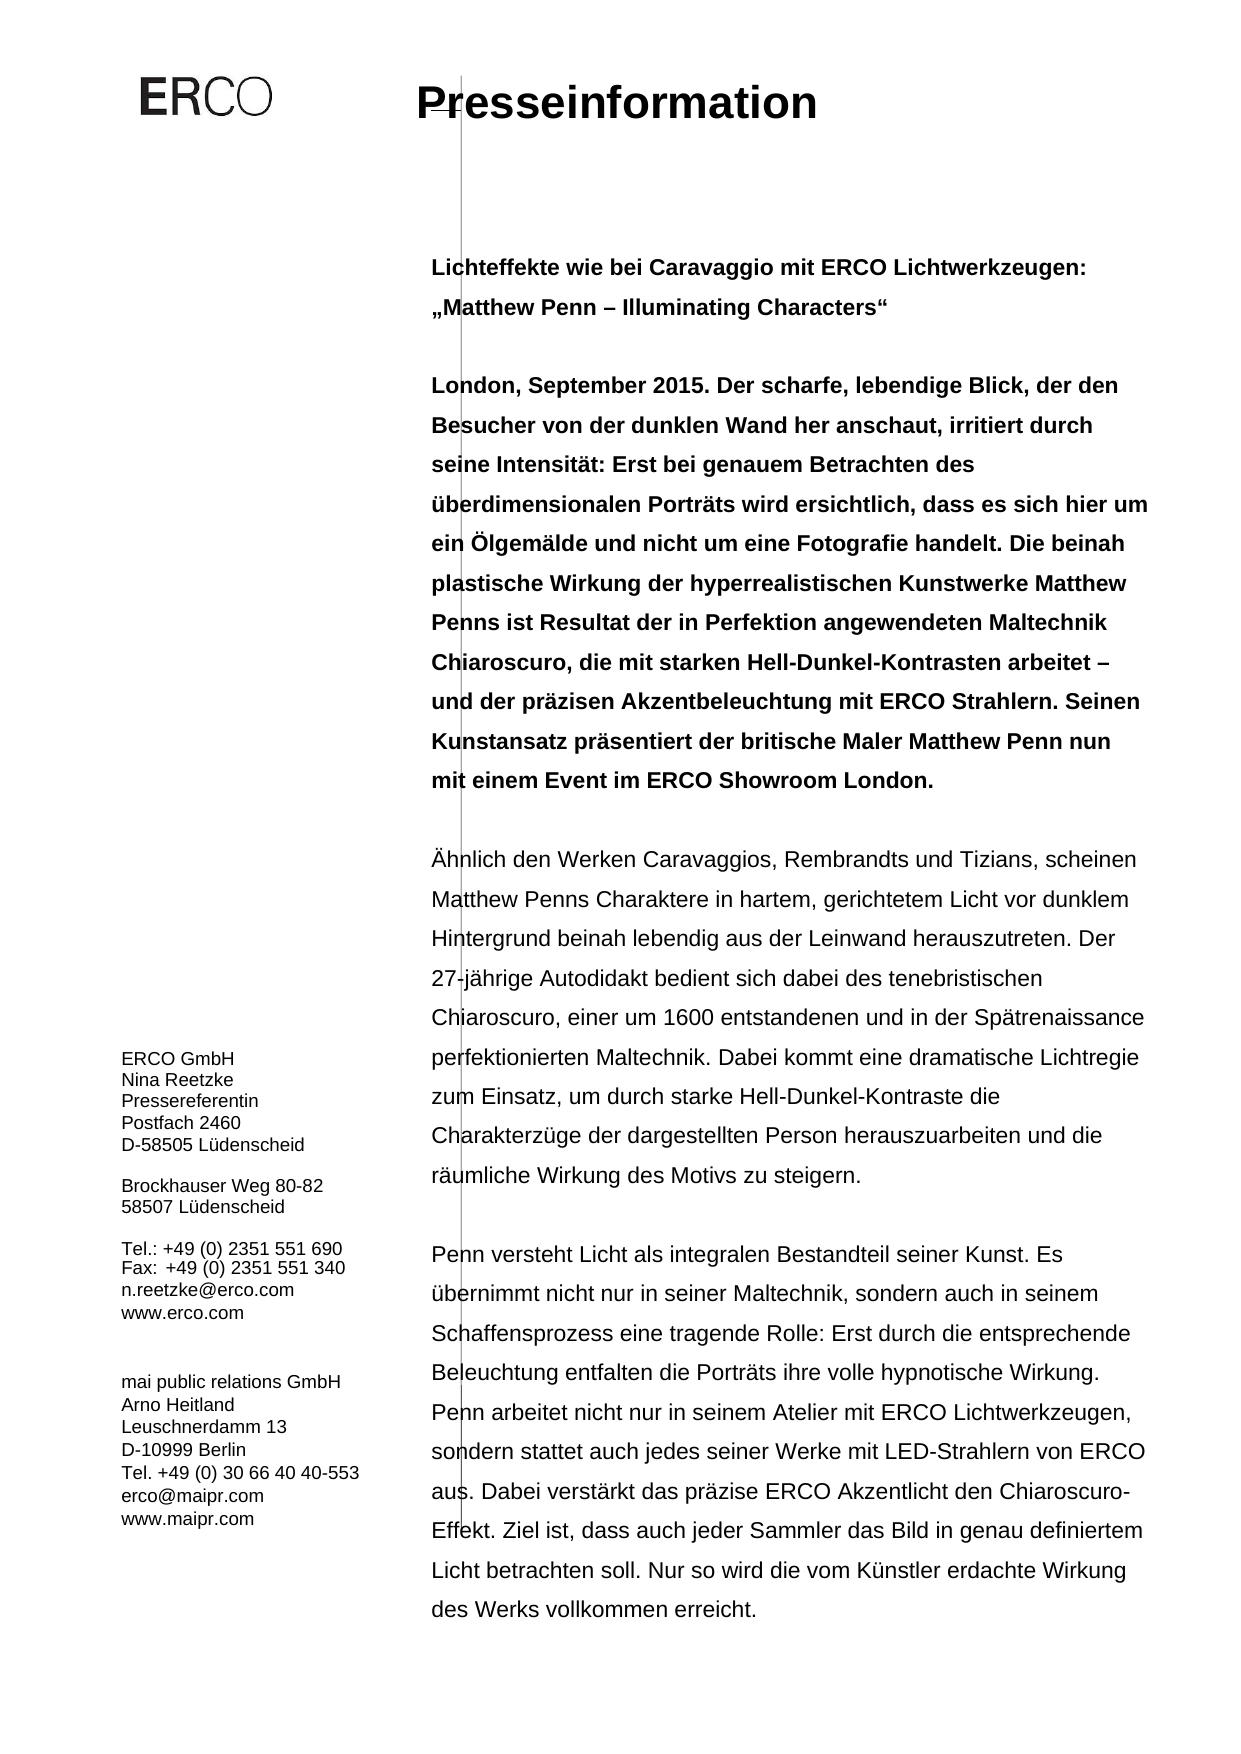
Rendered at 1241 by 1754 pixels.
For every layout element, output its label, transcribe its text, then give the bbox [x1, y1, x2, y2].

text Penn versteht Licht als integralen Bestandteil seiner Kunst. Es übernimmt nicht nur in seiner Maltechnik, sondern auch in seinem Schaffensprozess eine tragende Rolle: Erst durch die entsprechende Beleuchtung entfalten die Porträts ihre volle hypnotische Wirkung. Penn arbeitet nicht nur in seinem Atelier mit ERCO Lichtwerkzeugen, sondern stattet auch jedes seiner Werke mit LED-Strahlern von ERCO aus. Dabei verstärkt das präzise ERCO Akzentlicht den Chiaroscuro-Effekt. Ziel ist, dass auch jeder Sammler das Bild in genau definiertem Licht betrachten soll. Nur so wird die vom Künstler erdachte Wirkung des Werks vollkommen erreicht. [431, 1241, 1152, 1623]
text Ähnlich den Werken Caravaggios, Rembrandts und Tizians, scheinen Matthew Penns Charaktere in hartem, gerichtetem Licht vor dunklem Hintergrund beinah lebendig aus der Leinwand herauszutreten. Der 27-jährige Autodidakt bedient sich dabei des tenebristischen Chiaroscuro, einer um 1600 entstandenen und in der Spätrenaissance perfektionierten Maltechnik. Dabei kommt eine dramatische Lichtregie zum Einsatz, um durch starke Hell-Dunkel-Kontraste die Charakterzüge der dargestellten Person herauszuarbeiten und die räumliche Wirkung des Motivs zu steigern. [431, 846, 1152, 1188]
text Lichteffekte wie bei Caravaggio mit ERCO Lichtwerkzeugen: „Matthew Penn – Illuminating Characters“ [431, 254, 1152, 320]
text London, September 2015. Der scharfe, lebendige Blick, der den Besucher von der dunklen Wand her anschaut, irritiert durch seine Intensität: Erst bei genauem Betrachten des überdimensionalen Porträts wird ersichtlich, dass es sich hier um ein Ölgemälde und nicht um eine Fotografie handelt. Die beinah plastische Wirkung der hyperrealistischen Kunstwerke Matthew Penns ist Resultat der in Perfektion angewendeten Maltechnik Chiaroscuro, die mit starken Hell-Dunkel-Kontrasten arbeitet – und der präzisen Akzentbeleuchtung mit ERCO Strahlern. Seinen Kunstansatz präsentiert der britische Maler Matthew Penn nun mit einem Event im ERCO Showroom London. [431, 372, 1152, 793]
picture [139, 75, 273, 117]
